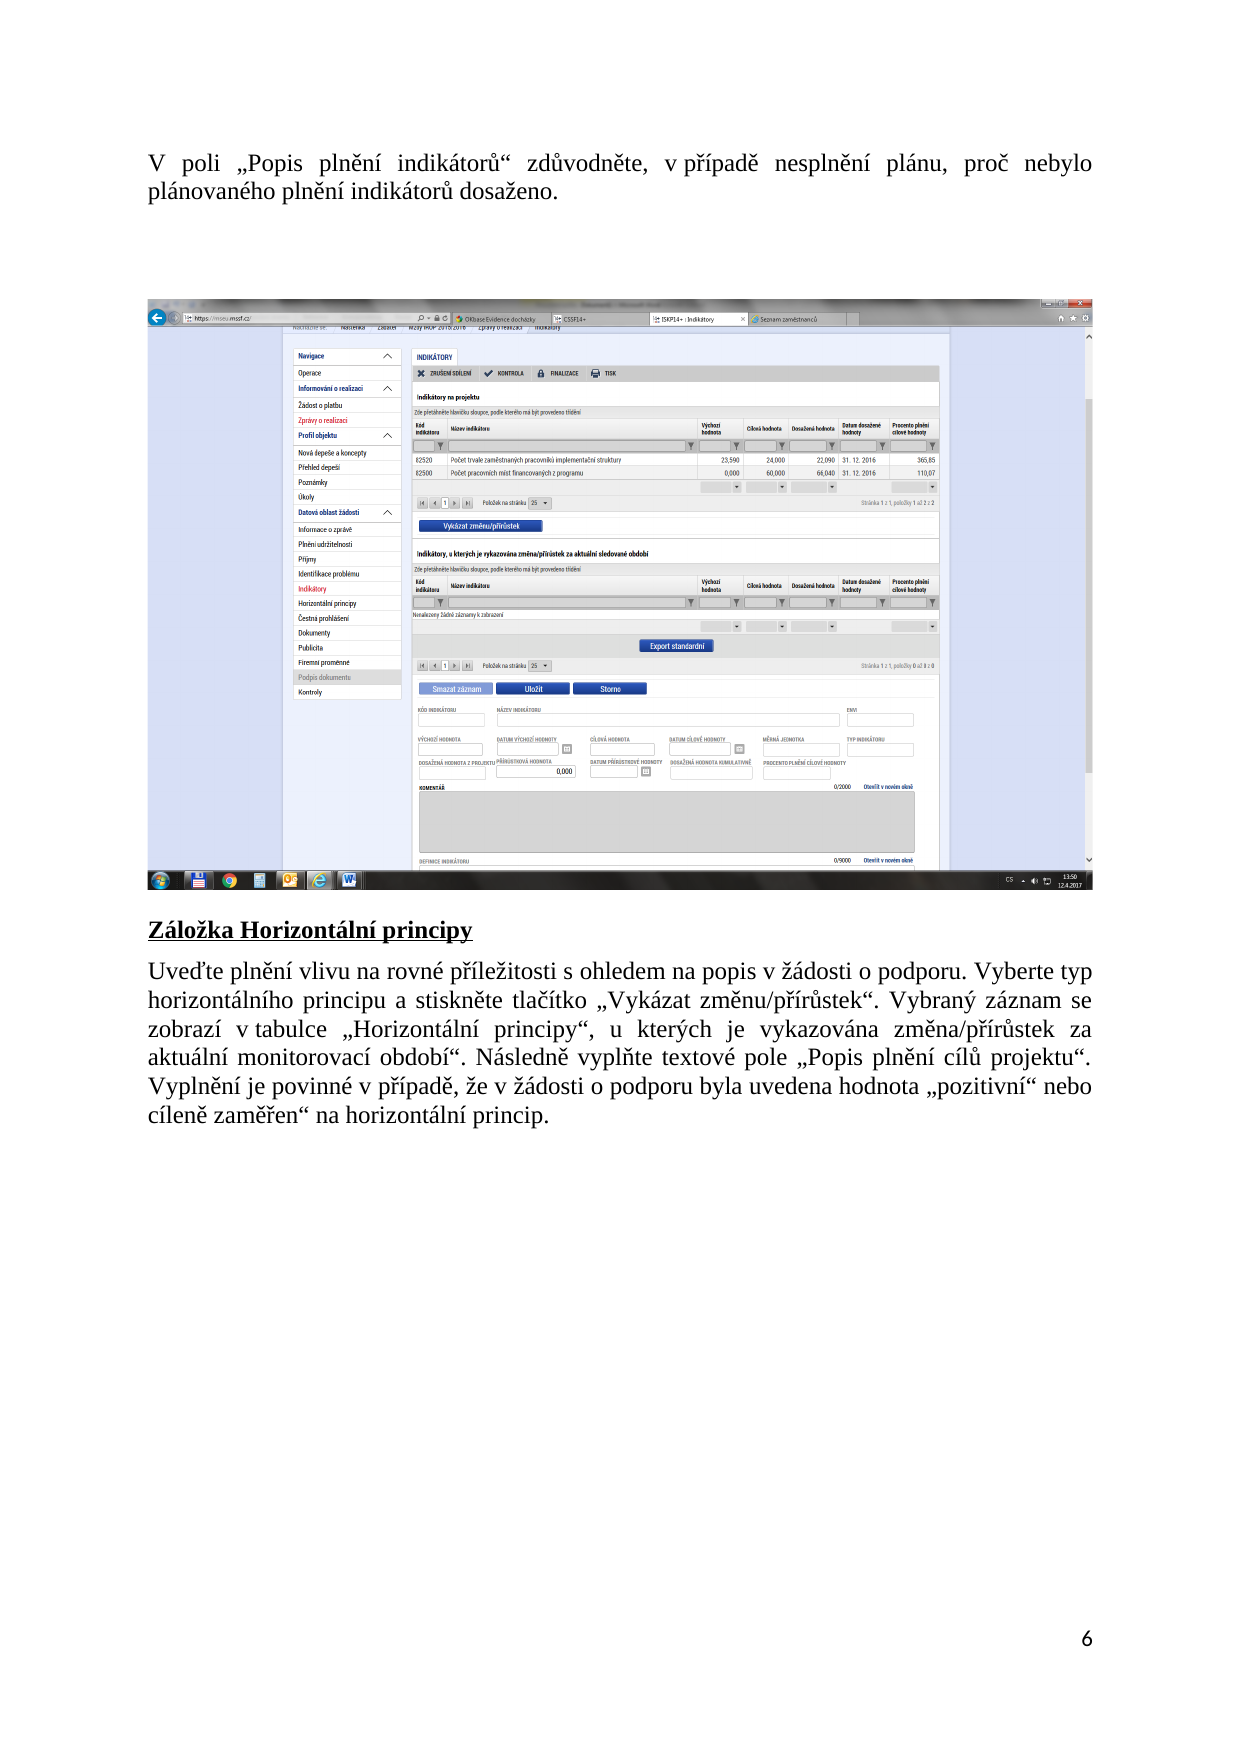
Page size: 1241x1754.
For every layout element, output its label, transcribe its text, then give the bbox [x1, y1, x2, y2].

text Záložka Horizontální principy [148, 915, 1093, 944]
text Uveďte plnění vlivu na rovné příležitosti s ohledem na popis v žádosti o podporu. Vyberte typ horizontálního principu a stiskněte tlačítko „Vykázat změnu/přírůstek“. Vybraný záznam se zobrazí v tabulce „Horizontální principy“, u kterých je vykazována změna/přírůstek za aktuální monitorovací období“. Následně vyplňte textové pole „Popis plnění cílů projektu“. Vyplnění je povinné v případě, že v žádosti o podporu byla uvedena hodnota „pozitivní“ nebo cíleně zaměřen“ na horizontální princip. [148, 956, 1093, 1129]
picture [147, 299, 1093, 890]
text V poli „Popis plnění indikátorů“ zdůvodněte, v případě nesplnění plánu, proč nebylo plánovaného plnění indikátorů dosaženo. [148, 148, 1093, 205]
